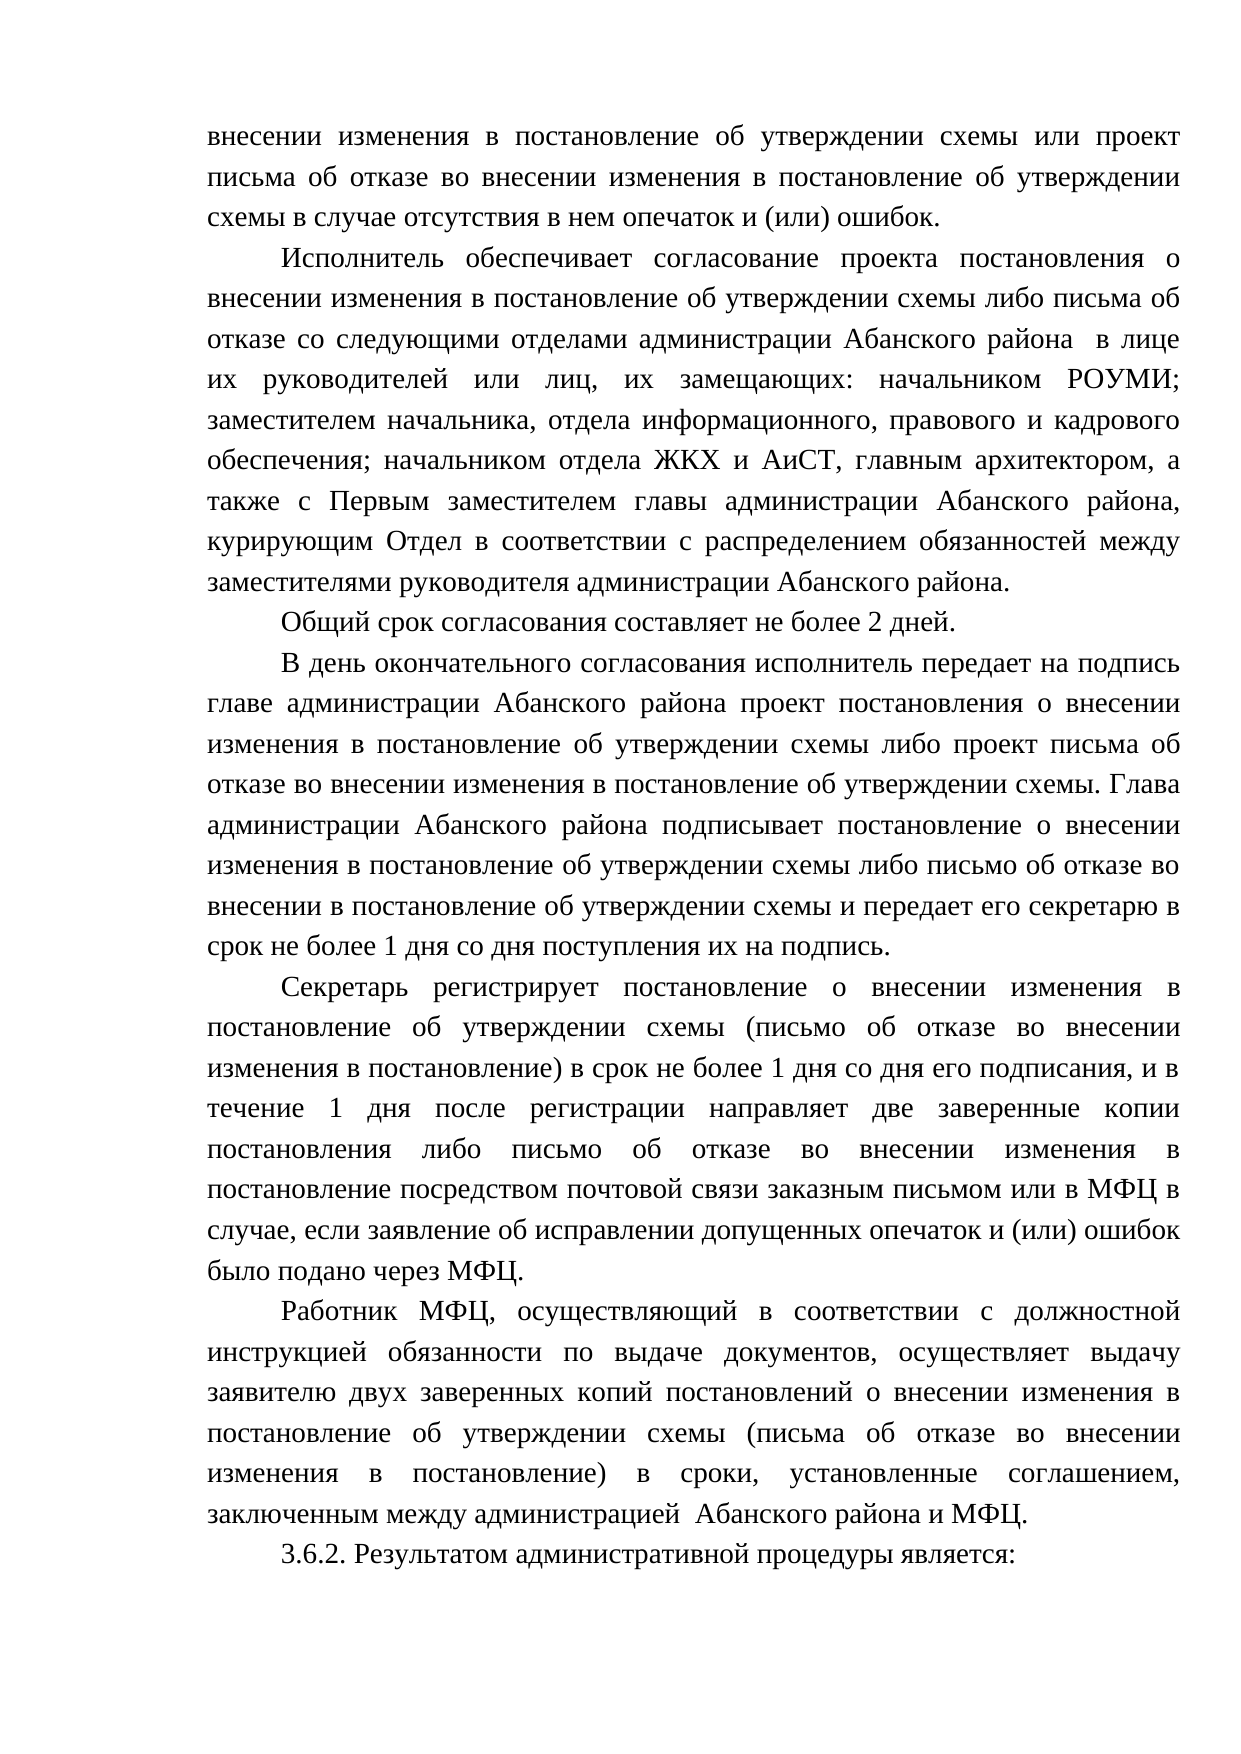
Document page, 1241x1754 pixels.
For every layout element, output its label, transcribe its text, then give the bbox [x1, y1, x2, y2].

text Работник МФЦ, осуществляющий в соответствии с должностной инструкцией обязанности по выдаче документов, осуществляет выдачу заявителю двух заверенных копий постановлений о внесении изменения в постановление об утверждении схемы (письма об отказе во внесении изменения в постановление) в сроки, установленные соглашением, заключенным между администрацией Абанского района и МФЦ. [207, 1293, 1181, 1536]
text 3.6.2. Результатом административной процедуры является: [207, 1536, 1181, 1577]
text Общий срок согласования составляет не более 2 дней. [207, 604, 1181, 645]
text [207, 118, 1181, 240]
text В день окончательного согласования исполнитель передает на подпись главе администрации Абанского района проект постановления о внесении изменения в постановление об утверждении схемы либо проект письма об отказе во внесении изменения в постановление об утверждении схемы. Глава администрации Абанского района подписывает постановление о внесении изменения в постановление об утверждении схемы либо письмо об отказе во внесении в постановление об утверждении схемы и передает его секретарю в срок не более 1 дня со дня поступления их на подпись. [207, 645, 1181, 969]
text Исполнитель обеспечивает согласование проекта постановления о внесении изменения в постановление об утверждении схемы либо письма об отказе со следующими отделами администрации Абанского района в лице их руководителей или лиц, их замещающих: начальником РОУМИ; заместителем начальника, отдела информационного, правового и кадрового обеспечения; начальником отдела ЖКХ и АиСТ, главным архитектором, а также с Первым заместителем главы администрации Абанского района, курирующим Отдел в соответствии с распределением обязанностей между заместителями руководителя администрации Абанского района. [207, 240, 1181, 604]
text Секретарь регистрирует постановление о внесении изменения в постановление об утверждении схемы (письмо об отказе во внесении изменения в постановление) в срок не более 1 дня со дня его подписания, и в течение 1 дня после регистрации направляет две заверенные копии постановления либо письмо об отказе во внесении изменения в постановление посредством почтовой связи заказным письмом или в МФЦ в случае, если заявление об исправлении допущенных опечаток и (или) ошибок было подано через МФЦ. [207, 969, 1181, 1293]
